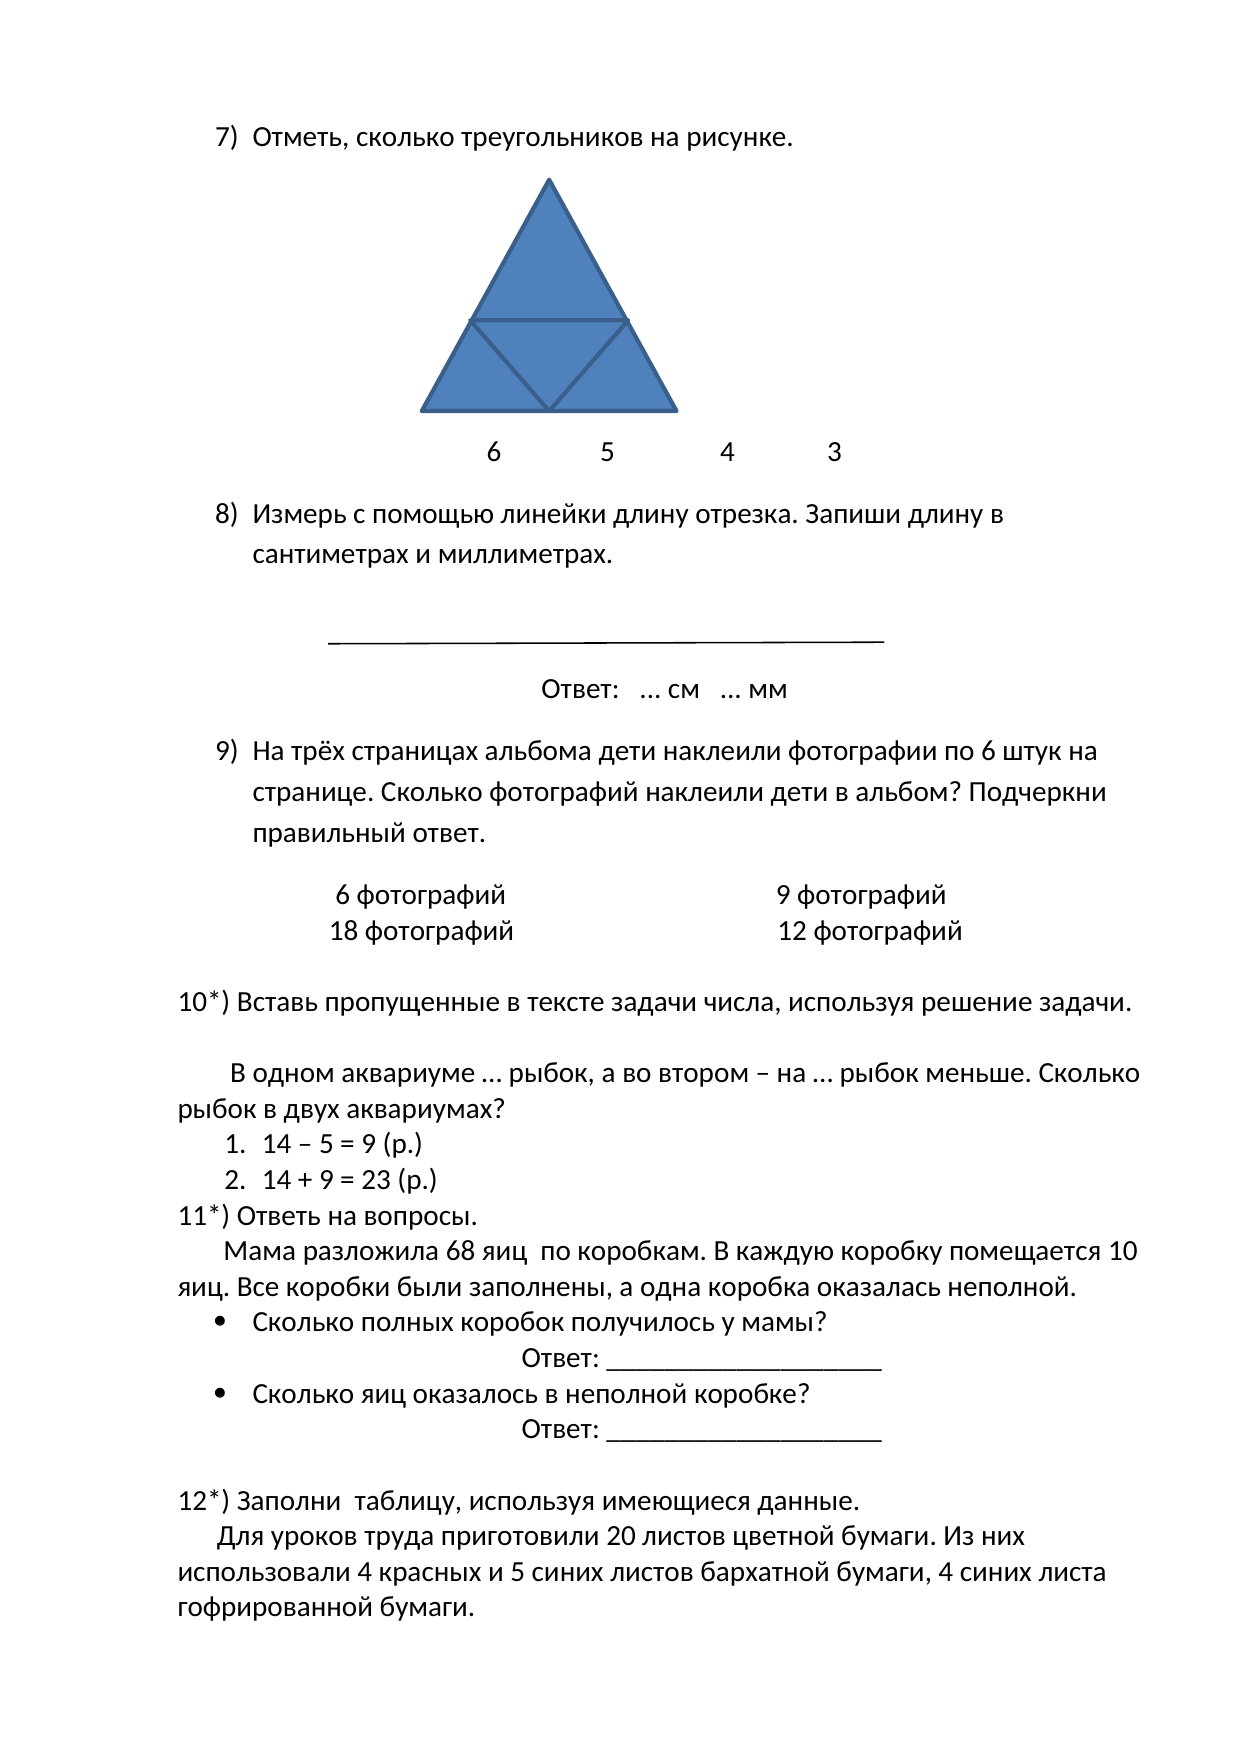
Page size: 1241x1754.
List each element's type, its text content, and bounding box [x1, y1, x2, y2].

text Ответ: ___________________ [252, 1410, 1152, 1446]
text 18 фотографий 12 фотографий [177, 912, 1152, 947]
list 14 + 9 = 23 (р.) [224, 1161, 1152, 1197]
text Ответ: ___________________ [252, 1339, 1152, 1375]
text Для уроков труда приготовили 20 листов цветной бумаги. Из них использовали 4 красных и 5 синих листов бархатной бумаги, 4 синих листа гофрированной бумаги. [177, 1517, 1152, 1624]
text 6 фотографий 9 фотографий [177, 876, 1152, 912]
list Сколько яиц оказалось в неполной коробке? [215, 1375, 1152, 1410]
text Ответ: ... см ... мм [177, 671, 1152, 706]
text В одном аквариуме … рыбок, а во втором – на … рыбок меньше. Сколько рыбок в двух аквариумах? [177, 1054, 1152, 1125]
text 12*) Заполни таблицу, используя имеющиеся данные. [177, 1482, 1152, 1517]
text 6 5 4 3 [177, 433, 1152, 468]
text 11*) Ответь на вопросы. [177, 1197, 1152, 1232]
list Сколько полных коробок получилось у мамы? [215, 1303, 1152, 1339]
list Измерь с помощью линейки длину отрезка. Запиши длину в сантиметрах и миллиметрах. [215, 495, 1152, 571]
list Отметь, сколько треугольников на рисунке. [215, 118, 1152, 154]
text Мама разложила 68 яиц по коробкам. В каждую коробку помещается 10 яиц. Все коробки были заполнены, а одна коробка оказалась неполной. [177, 1232, 1152, 1303]
text 10*) Вставь пропущенные в тексте задачи числа, используя решение задачи. [177, 983, 1152, 1018]
list 14 – 5 = 9 (р.) [224, 1125, 1152, 1161]
list На трёх страницах альбома дети наклеили фотографии по 6 штук на странице. Сколько фотографий наклеили дети в альбом? Подчеркни правильный ответ. [215, 732, 1152, 850]
